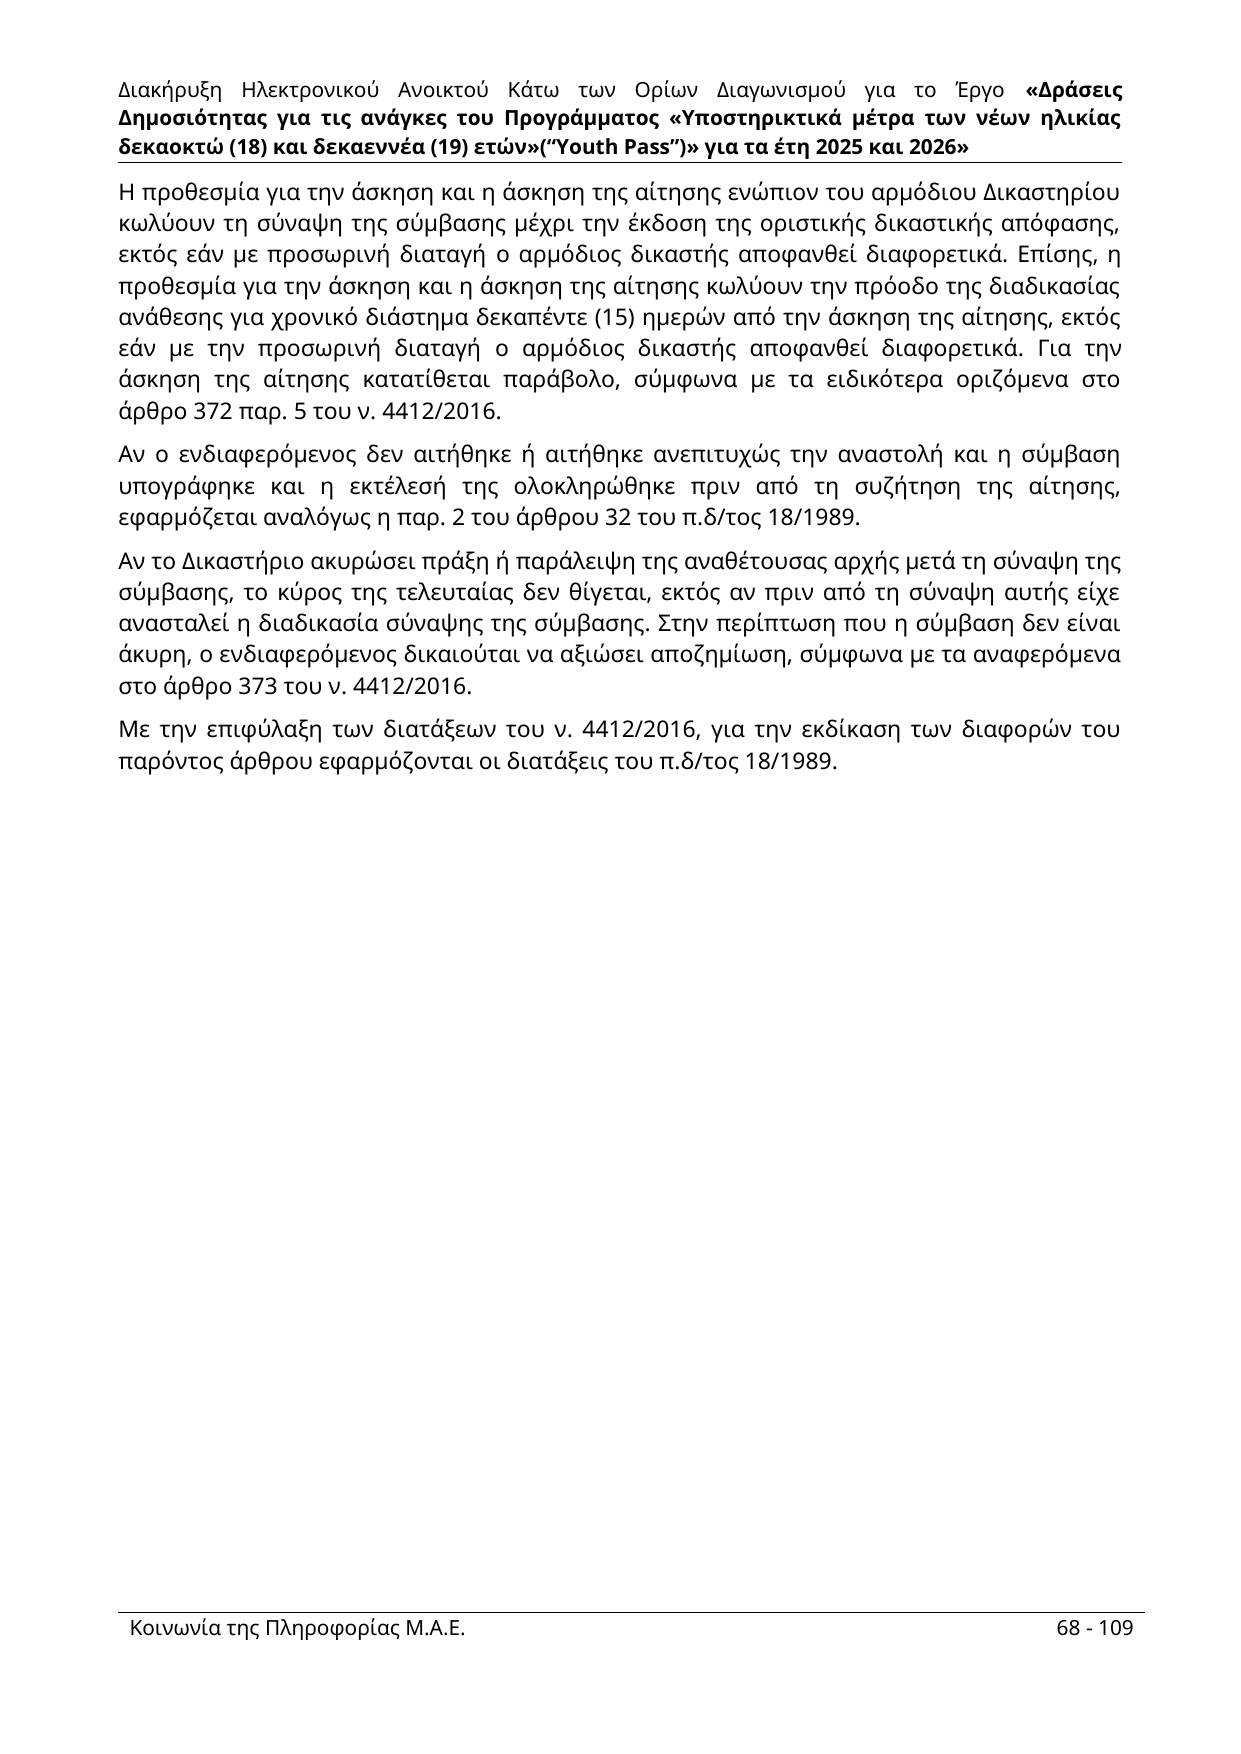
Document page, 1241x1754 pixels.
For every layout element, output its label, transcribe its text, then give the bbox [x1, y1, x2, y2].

text Η προθεσμία για την άσκηση και η άσκηση της αίτησης ενώπιον του αρμόδιου Δικαστηρίου κωλύουν τη σύναψη της σύμβασης μέχρι την έκδοση της οριστικής δικαστικής απόφασης, εκτός εάν με προσωρινή διαταγή ο αρμόδιος δικαστής αποφανθεί διαφορετικά. Επίσης, η προθεσμία για την άσκηση και η άσκηση της αίτησης κωλύουν την πρόοδο της διαδικασίας ανάθεσης για χρονικό διάστημα δεκαπέντε (15) ημερών από την άσκηση της αίτησης, εκτός εάν με την προσωρινή διαταγή ο αρμόδιος δικαστής αποφανθεί διαφορετικά. Για την άσκηση της αίτησης κατατίθεται παράβολο, σύμφωνα με τα ειδικότερα οριζόμενα στο άρθρο 372 παρ. 5 του ν. 4412/2016. [118, 176, 1122, 426]
text Αν ο ενδιαφερόμενος δεν αιτήθηκε ή αιτήθηκε ανεπιτυχώς την αναστολή και η σύμβαση υπογράφηκε και η εκτέλεσή της ολοκληρώθηκε πριν από τη συζήτηση της αίτησης, εφαρμόζεται αναλόγως η παρ. 2 του άρθρου 32 του π.δ/τος 18/1989. [118, 438, 1122, 532]
text Αν το Δικαστήριο ακυρώσει πράξη ή παράλειψη της αναθέτουσας αρχής μετά τη σύναψη της σύμβασης, το κύρος της τελευταίας δεν θίγεται, εκτός αν πριν από τη σύναψη αυτής είχε ανασταλεί η διαδικασία σύναψης της σύμβασης. Στην περίπτωση που η σύμβαση δεν είναι άκυρη, ο ενδιαφερόμενος δικαιούται να αξιώσει αποζημίωση, σύμφωνα με τα αναφερόμενα στο άρθρο 373 του ν. 4412/2016. [118, 545, 1122, 701]
text Με την επιφύλαξη των διατάξεων του ν. 4412/2016, για την εκδίκαση των διαφορών του παρόντος άρθρου εφαρμόζονται οι διατάξεις του π.δ/τος 18/1989. [118, 713, 1122, 776]
